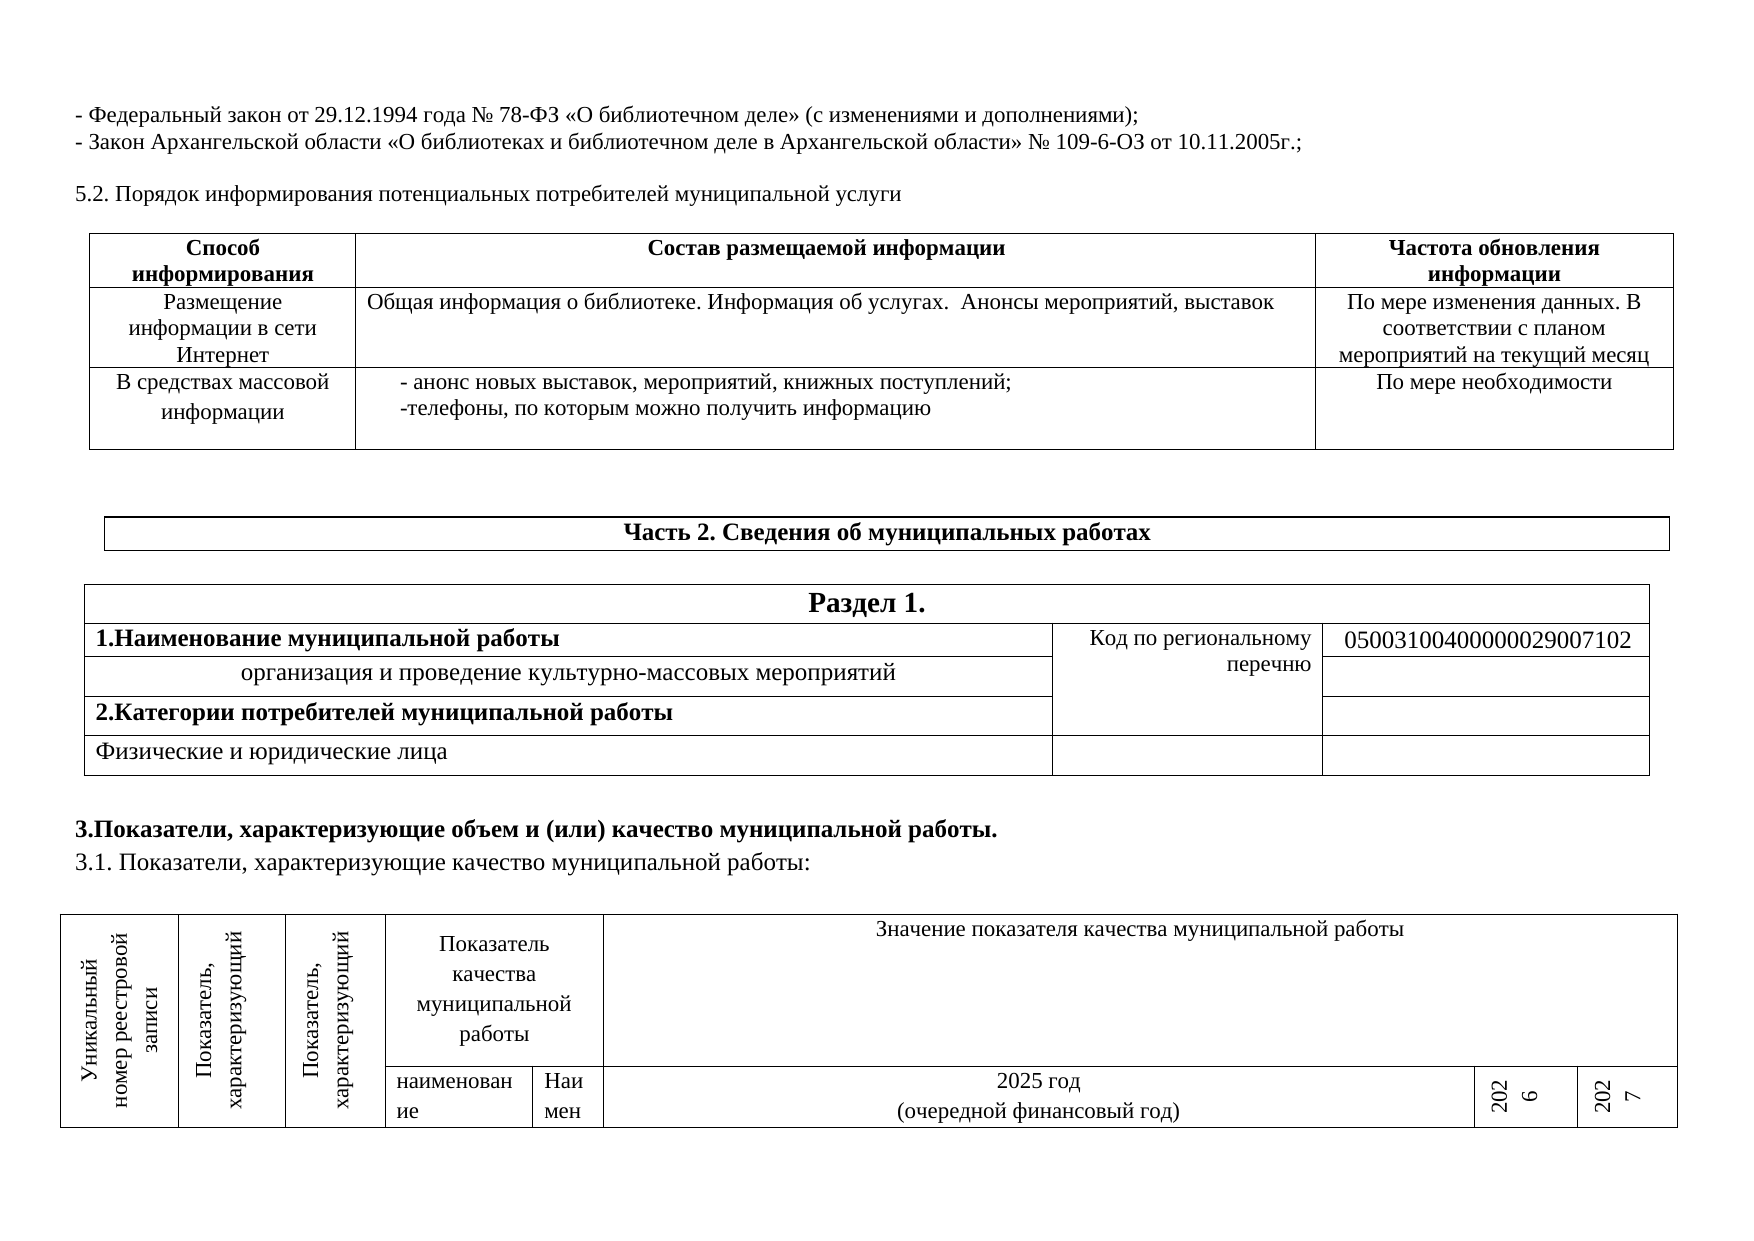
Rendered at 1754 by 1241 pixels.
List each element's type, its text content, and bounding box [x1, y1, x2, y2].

table_cell [1323, 657, 1649, 696]
table_header Раздел 1. [85, 585, 1649, 622]
table_cell - анонс новых выставок, мероприятий, книжных поступлений; -телефоны, по которым можно получить информацию [356, 368, 1315, 449]
table_cell организация и проведение культурно-массовых мероприятий [85, 657, 1052, 696]
table_cell [1323, 624, 1649, 656]
table_cell 1.Наименование муниципальной работы [85, 624, 1052, 656]
table_cell [1323, 697, 1649, 735]
table_header Часть 2. Сведения об муниципальных работах [105, 518, 1669, 550]
table_cell По мере изменения данных. В соответствии с планом мероприятий на текущий месяц [1316, 288, 1673, 367]
table_cell По мере необходимости [1316, 368, 1673, 449]
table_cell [1578, 1067, 1677, 1127]
table_cell Физические и юридические лица [85, 736, 1052, 775]
table_header Показатель качества муниципальной работы [386, 915, 603, 1066]
table_cell [1323, 736, 1649, 775]
table_header Показатель, характеризующий содержание муниципальной работы [179, 915, 285, 1127]
text 3.Показатели, характеризующие объем и (или) качество муниципальной работы. [75, 814, 1679, 843]
table_cell [1053, 736, 1322, 775]
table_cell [386, 1067, 532, 1127]
table_header Значение показателя качества муниципальной работы [604, 915, 1677, 1066]
table_header Состав размещаемой информации [356, 234, 1315, 287]
table_cell Размещение информации в сети Интернет [90, 288, 355, 367]
table_cell Код по региональному перечню [1053, 624, 1322, 735]
table_header Способ информирования [90, 234, 355, 287]
table_cell Общая информация о библиотеке. Информация об услугах. Анонсы мероприятий, выставок [356, 288, 1315, 367]
table_cell 2025 год (очередной финансовый год) [604, 1067, 1474, 1127]
text 3.1. Показатели, характеризующие качество муниципальной работы: [75, 847, 1679, 876]
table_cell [533, 1067, 603, 1127]
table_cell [1475, 1067, 1577, 1127]
text - Федеральный закон от 29.12.1994 года № 78-ФЗ «О библиотечном деле» (с изменениями и дополнениями); - Закон Архангельской области «О библиотеках и библиотечном деле в Архангельской области» № 109-6-ОЗ от 10.11.2005г.; [75, 75, 1679, 154]
table_header Показатель, характеризующий условия (формы) оказания государственной работы [286, 915, 385, 1127]
table_cell В средствах массовой информации [90, 368, 355, 449]
text 5.2. Порядок информирования потенциальных потребителей муниципальной услуги [75, 180, 1679, 207]
table_cell 2.Категории потребителей муниципальной работы [85, 697, 1052, 735]
table_header Уникальный номер реестровой записи [61, 915, 178, 1127]
table_header Частота обновления информации [1316, 234, 1673, 287]
